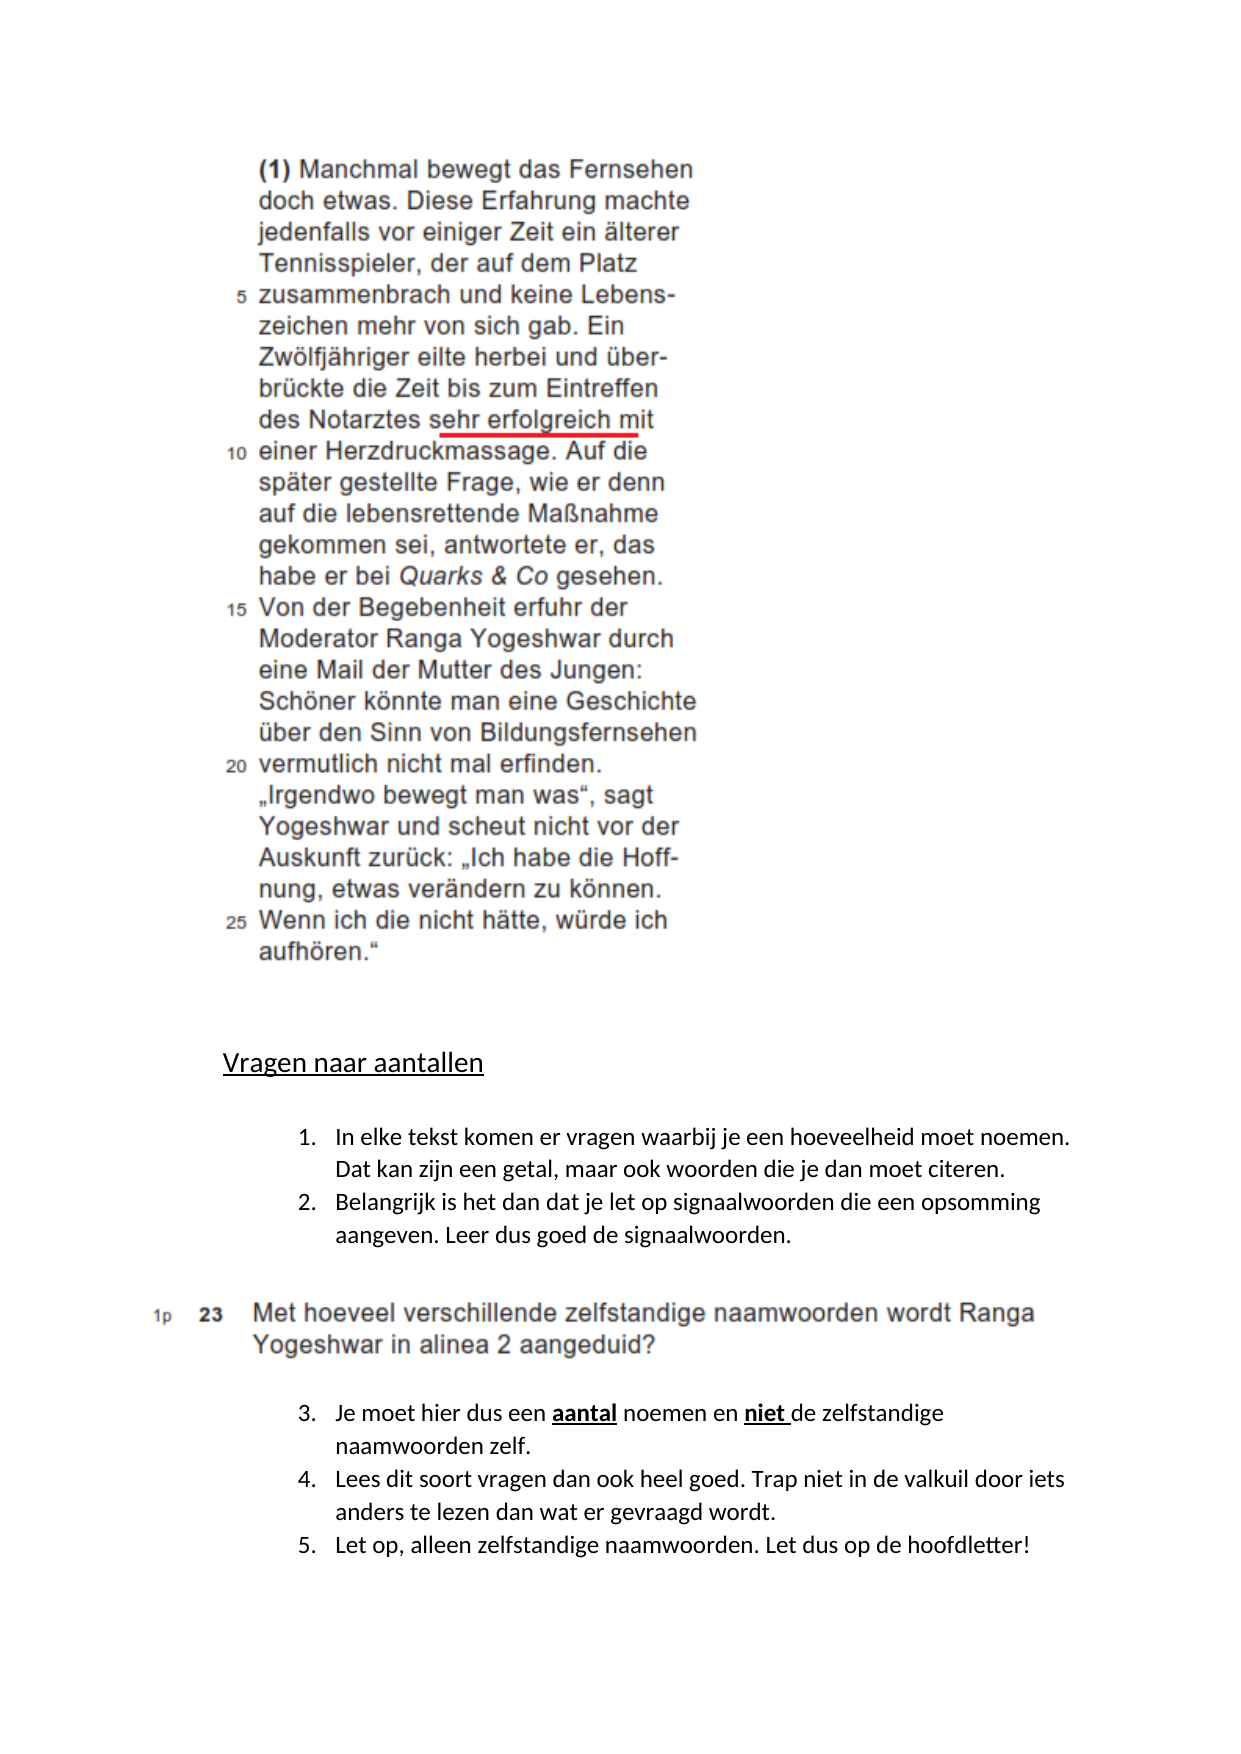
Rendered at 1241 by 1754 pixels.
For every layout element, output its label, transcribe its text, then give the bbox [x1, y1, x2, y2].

picture [222, 147, 709, 976]
picture [147, 1268, 1064, 1379]
list Belangrijk is het dan dat je let op signaalwoorden die een opsomming aangeven. Leer dus goed de signaalwoorden. [298, 1186, 1093, 1250]
list Let op, alleen zelfstandige naamwoorden. Let dus op de hoofdletter! [298, 1529, 1093, 1559]
list Lees dit soort vragen dan ook heel goed. Trap niet in de valkuil door iets anders te lezen dan wat er gevraagd wordt. [298, 1463, 1093, 1526]
list In elke tekst komen er vragen waarbij je een hoeveelheid moet noemen. Dat kan zijn een getal, maar ook woorden die je dan moet citeren. [298, 1121, 1093, 1184]
list Je moet hier dus een aantal noemen en niet de zelfstandige naamwoorden zelf. [298, 1397, 1093, 1461]
list Vragen naar aantallen [223, 1044, 1093, 1079]
